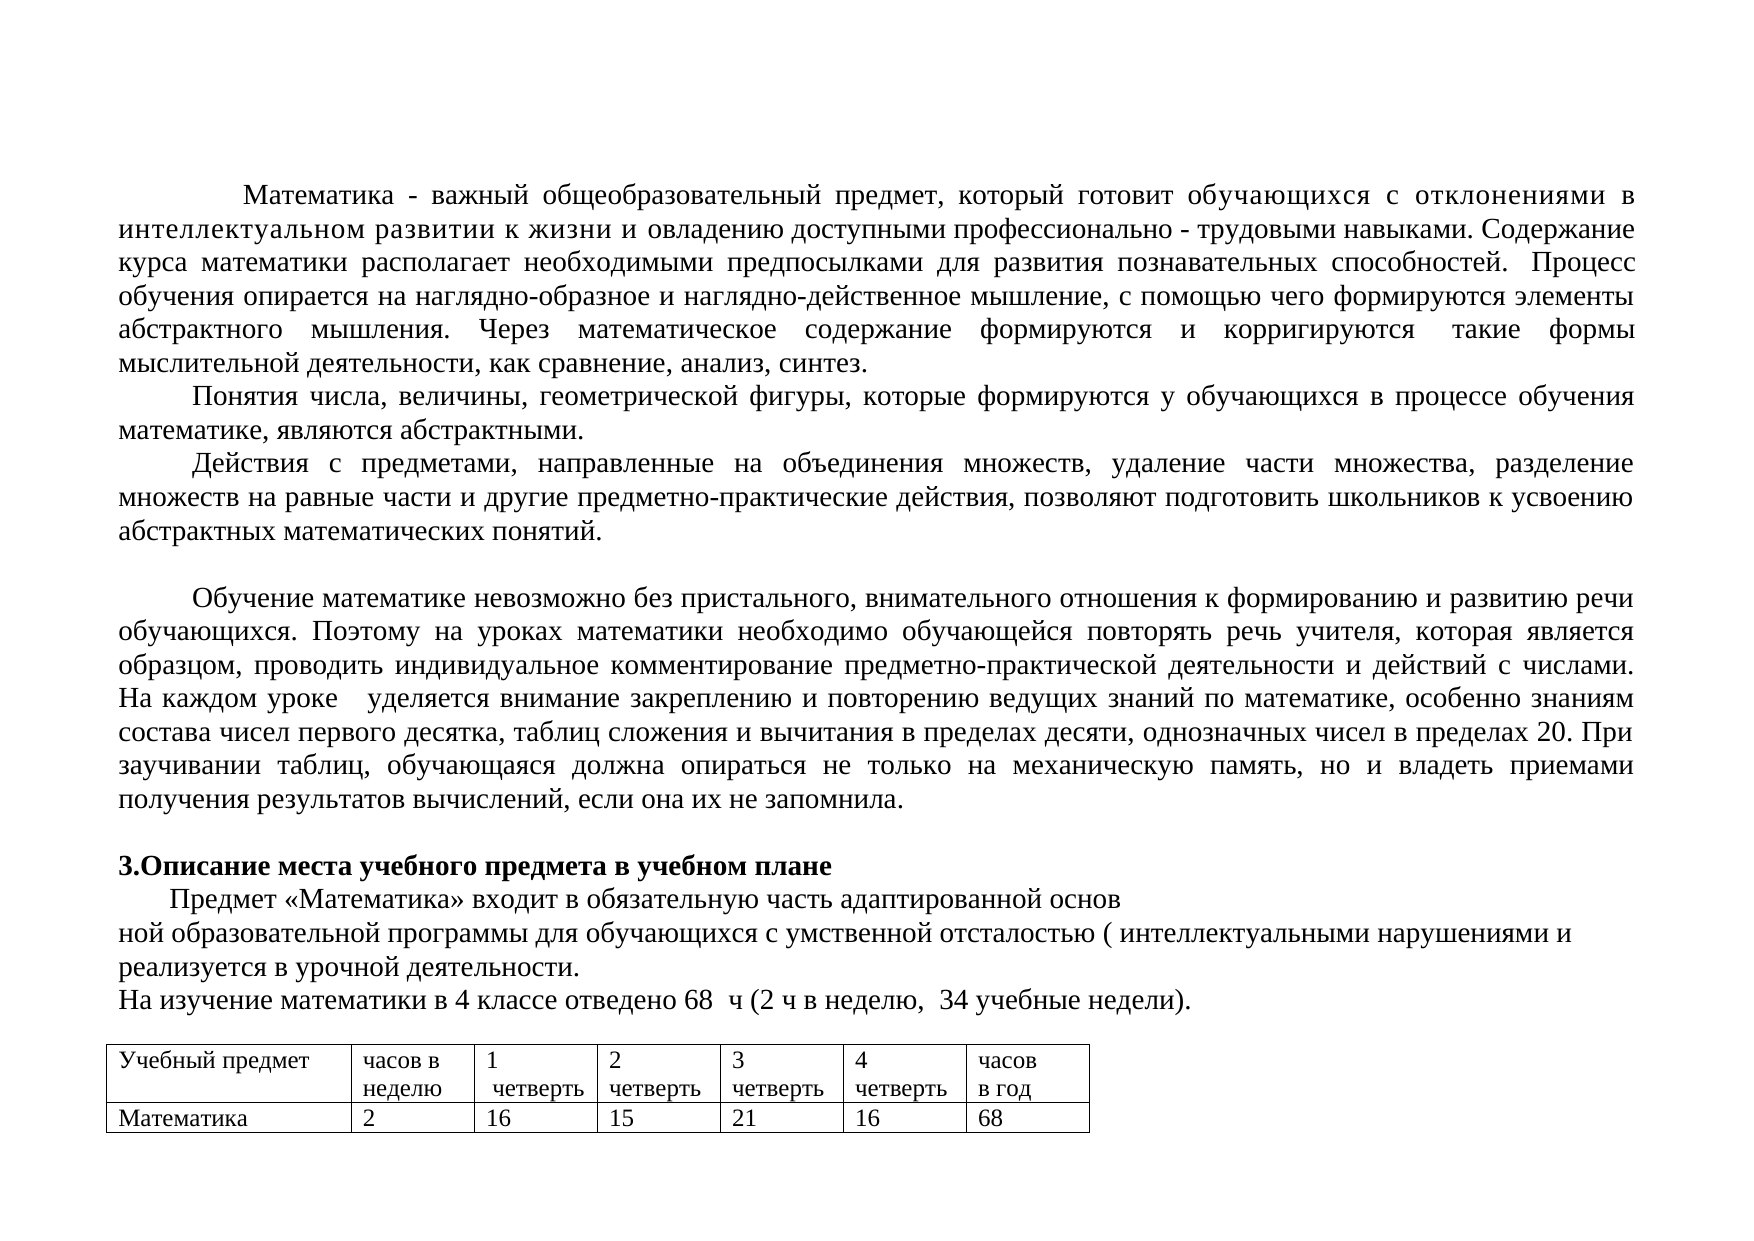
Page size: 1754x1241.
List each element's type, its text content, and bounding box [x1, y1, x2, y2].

text Предмет «Математика» входит в обязательную часть адаптированной основ [118, 882, 1624, 915]
table_header 1 четверть [475, 1045, 597, 1102]
table_cell Математика [107, 1103, 351, 1132]
table_cell 68 [967, 1103, 1089, 1132]
table_cell 16 [844, 1103, 966, 1132]
table_header часов в неделю [352, 1045, 474, 1102]
text ной образовательной программы для обучающихся с умственной отсталостью ( интеллектуальными нарушениями и реализуется в урочной деятельности. [118, 915, 1624, 982]
table_header 4 четверть [844, 1045, 966, 1102]
table_cell 21 [721, 1103, 843, 1132]
table_header 3 четверть [721, 1045, 843, 1102]
table_header часов в год [967, 1045, 1089, 1102]
text Понятия числа, величины, геометрической фигуры, которые формируются у обучающихся в процессе обучения математике, являются абстрактными. [118, 378, 1636, 446]
text На изучение математики в 4 классе отведено 68 ч (2 ч в неделю, 34 учебные недели). [118, 982, 1730, 1016]
table_header Учебный предмет [107, 1045, 351, 1102]
text Обучение математике невозможно без пристального, внимательного отношения к формированию и развитию речи обучающихся. Поэтому на уроках математики необходимо обучающейся повторять речь учителя, которая является образцом, проводить индивидуальное комментирование предметно-практической деятельности и действий с числами. На каждом уроке уделяется внимание закреплению и повторению ведущих знаний по математике, особенно знаниям состава чисел первого десятка, таблиц сложения и вычитания в пределах десяти, однозначных чисел в пределах 20. При заучивании таблиц, обучающаяся должна опираться не только на механическую память, но и владеть приемами получения результатов вычислений, если она их не запомнила. [118, 580, 1636, 814]
table_cell 2 [352, 1103, 474, 1132]
table_cell 16 [475, 1103, 597, 1132]
table_header 2 четверть [598, 1045, 720, 1102]
table_cell 15 [598, 1103, 720, 1132]
text 3.Описание места учебного предмета в учебном плане [118, 848, 1730, 882]
text Действия с предметами, направленные на объединения множеств, удаление части множества, разделение множеств на равные части и другие предметно-практические действия, позволяют подготовить школьников к усвоению абстрактных математических понятий. [118, 446, 1636, 546]
text Математика - важный общеобразовательный предмет, который готовит обучающихся с отклонениями в интеллектуальном развитии к жизни и овладению доступными профессионально - трудовыми навыками. Содержание курса математики располагает необходимыми предпосылками для развития познавательных способностей. Процесс обучения опирается на наглядно-образное и наглядно-действенное мышление, с помощью чего формируются элементы абстрактного мышления. Через математическое содержание формируются и корригируются такие формы мыслительной деятельности, как сравнение, анализ, синтез. [118, 177, 1636, 378]
